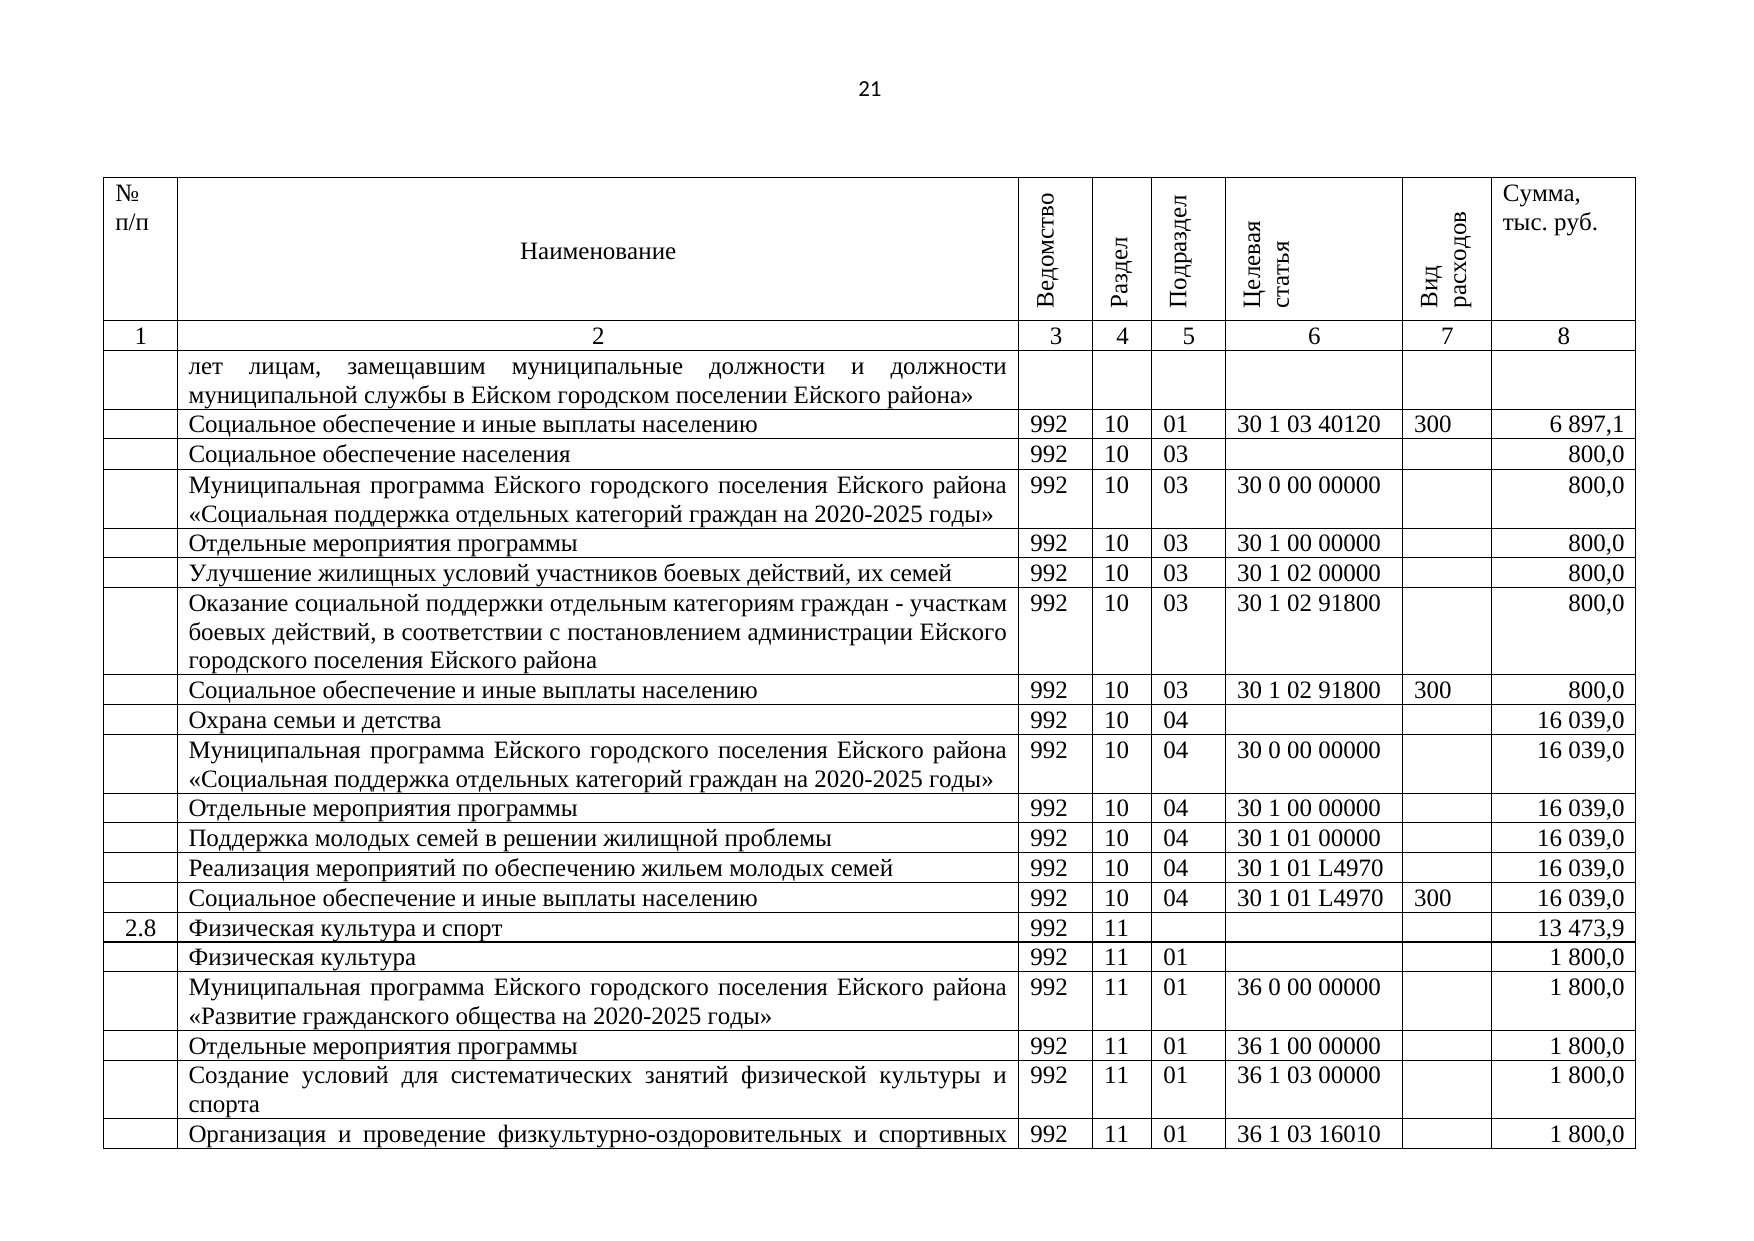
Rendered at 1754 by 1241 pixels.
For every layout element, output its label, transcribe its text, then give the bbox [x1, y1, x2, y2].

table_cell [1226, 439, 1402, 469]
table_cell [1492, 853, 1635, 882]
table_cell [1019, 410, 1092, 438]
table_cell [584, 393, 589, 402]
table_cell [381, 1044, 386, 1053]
table_header Ведомство [1019, 178, 1092, 320]
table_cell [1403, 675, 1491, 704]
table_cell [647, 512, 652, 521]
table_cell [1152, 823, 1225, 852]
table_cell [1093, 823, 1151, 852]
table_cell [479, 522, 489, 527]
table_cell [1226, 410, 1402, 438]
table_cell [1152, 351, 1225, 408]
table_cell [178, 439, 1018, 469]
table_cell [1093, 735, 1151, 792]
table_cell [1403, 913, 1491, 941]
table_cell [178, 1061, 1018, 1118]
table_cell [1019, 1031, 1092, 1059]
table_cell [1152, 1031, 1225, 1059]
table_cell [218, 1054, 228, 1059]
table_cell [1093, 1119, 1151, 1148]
table_cell 8 [1492, 321, 1635, 350]
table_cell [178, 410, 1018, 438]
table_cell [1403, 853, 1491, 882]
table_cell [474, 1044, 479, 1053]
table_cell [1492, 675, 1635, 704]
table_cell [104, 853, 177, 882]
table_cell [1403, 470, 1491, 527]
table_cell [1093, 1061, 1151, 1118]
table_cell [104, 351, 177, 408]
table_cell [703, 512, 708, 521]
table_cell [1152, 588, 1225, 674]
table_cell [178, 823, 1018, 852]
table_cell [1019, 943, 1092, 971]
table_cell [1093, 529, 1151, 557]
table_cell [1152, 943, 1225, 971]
table_header Подраздел [1152, 178, 1225, 320]
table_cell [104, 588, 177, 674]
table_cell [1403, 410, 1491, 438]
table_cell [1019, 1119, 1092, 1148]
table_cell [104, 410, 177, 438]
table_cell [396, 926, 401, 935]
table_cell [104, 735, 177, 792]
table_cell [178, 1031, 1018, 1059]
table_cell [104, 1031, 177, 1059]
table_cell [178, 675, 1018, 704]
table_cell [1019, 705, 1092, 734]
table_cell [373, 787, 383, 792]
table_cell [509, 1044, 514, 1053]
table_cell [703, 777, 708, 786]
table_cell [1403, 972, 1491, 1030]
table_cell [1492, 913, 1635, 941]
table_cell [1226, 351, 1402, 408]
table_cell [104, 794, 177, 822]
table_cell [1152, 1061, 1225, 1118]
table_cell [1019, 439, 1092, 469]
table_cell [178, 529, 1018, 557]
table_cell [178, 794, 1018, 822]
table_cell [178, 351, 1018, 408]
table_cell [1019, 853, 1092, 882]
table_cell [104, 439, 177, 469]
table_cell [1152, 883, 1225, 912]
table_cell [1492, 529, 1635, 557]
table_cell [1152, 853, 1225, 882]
table_cell 2 [178, 321, 1018, 350]
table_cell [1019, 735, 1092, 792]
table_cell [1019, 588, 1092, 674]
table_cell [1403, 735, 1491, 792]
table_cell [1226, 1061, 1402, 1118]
table_cell 4 [1093, 321, 1151, 350]
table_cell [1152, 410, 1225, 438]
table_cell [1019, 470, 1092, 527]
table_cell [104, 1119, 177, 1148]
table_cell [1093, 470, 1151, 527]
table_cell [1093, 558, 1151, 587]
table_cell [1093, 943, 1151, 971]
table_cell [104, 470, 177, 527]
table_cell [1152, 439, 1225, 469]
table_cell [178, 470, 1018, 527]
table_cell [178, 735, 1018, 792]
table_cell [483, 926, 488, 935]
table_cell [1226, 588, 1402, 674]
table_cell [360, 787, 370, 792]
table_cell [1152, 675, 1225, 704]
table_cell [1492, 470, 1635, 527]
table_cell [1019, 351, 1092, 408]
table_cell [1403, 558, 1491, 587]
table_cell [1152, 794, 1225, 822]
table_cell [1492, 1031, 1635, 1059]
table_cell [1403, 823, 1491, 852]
table_header Вид расходов [1403, 178, 1491, 320]
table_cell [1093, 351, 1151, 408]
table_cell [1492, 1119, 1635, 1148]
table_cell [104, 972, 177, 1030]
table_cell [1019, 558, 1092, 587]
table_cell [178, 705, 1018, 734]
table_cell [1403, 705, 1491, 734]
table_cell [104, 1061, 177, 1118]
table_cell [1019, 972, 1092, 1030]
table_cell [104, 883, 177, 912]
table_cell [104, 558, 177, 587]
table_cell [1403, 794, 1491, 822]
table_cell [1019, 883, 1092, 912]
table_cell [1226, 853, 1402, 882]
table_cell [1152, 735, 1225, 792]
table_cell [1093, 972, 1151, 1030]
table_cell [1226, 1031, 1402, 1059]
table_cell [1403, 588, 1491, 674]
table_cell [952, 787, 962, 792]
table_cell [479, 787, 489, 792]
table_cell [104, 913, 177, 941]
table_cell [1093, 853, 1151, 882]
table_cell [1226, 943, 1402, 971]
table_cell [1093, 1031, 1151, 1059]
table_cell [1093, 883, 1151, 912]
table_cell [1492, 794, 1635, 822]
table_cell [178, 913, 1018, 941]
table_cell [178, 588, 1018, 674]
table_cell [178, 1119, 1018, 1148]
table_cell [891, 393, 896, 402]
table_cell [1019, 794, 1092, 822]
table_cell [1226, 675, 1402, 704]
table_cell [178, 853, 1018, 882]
table_header Целевая статья [1226, 178, 1402, 320]
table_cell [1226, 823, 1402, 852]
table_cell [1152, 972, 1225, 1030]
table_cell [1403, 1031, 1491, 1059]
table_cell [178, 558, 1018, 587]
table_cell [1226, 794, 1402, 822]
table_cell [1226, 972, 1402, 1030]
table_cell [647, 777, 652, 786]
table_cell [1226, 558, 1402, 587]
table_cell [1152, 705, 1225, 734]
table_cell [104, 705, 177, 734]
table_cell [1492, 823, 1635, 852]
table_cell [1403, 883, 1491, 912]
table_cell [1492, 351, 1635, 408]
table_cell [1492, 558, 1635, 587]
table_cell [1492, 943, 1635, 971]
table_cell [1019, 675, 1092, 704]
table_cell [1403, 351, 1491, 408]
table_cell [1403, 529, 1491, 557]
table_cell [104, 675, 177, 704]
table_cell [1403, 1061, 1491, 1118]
table_cell 6 [1226, 321, 1402, 350]
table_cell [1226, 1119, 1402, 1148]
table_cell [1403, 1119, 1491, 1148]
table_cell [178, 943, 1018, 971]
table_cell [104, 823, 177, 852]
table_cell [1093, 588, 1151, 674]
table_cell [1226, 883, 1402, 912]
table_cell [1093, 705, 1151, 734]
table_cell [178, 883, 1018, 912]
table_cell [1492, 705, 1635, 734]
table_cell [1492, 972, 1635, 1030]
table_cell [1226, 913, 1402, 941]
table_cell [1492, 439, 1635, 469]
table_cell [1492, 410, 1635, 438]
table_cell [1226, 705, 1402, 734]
table_header № п/п [104, 178, 177, 320]
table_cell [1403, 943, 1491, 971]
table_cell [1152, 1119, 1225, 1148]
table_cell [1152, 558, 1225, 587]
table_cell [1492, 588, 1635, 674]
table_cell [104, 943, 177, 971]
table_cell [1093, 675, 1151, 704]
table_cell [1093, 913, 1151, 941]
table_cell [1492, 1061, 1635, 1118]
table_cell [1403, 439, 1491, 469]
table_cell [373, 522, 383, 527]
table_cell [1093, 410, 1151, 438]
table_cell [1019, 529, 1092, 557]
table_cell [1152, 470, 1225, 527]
table_cell 7 [1403, 321, 1491, 350]
table_header Сумма, тыс. руб. [1492, 178, 1635, 320]
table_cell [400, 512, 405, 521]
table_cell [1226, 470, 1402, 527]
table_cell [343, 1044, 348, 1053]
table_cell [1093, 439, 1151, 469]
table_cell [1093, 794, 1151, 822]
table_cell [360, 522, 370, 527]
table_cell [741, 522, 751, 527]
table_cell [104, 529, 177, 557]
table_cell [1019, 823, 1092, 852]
table_cell 3 [1019, 321, 1092, 350]
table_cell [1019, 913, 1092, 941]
table_cell 1 [104, 321, 177, 350]
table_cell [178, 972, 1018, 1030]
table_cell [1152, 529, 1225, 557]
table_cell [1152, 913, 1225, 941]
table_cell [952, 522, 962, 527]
table_cell 5 [1152, 321, 1225, 350]
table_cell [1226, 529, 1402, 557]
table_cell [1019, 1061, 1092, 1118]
table_header Раздел [1093, 178, 1151, 320]
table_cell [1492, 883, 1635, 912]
table_header Наименование [178, 178, 1018, 320]
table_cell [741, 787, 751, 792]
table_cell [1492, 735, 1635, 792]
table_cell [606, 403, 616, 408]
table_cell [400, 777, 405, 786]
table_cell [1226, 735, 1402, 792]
